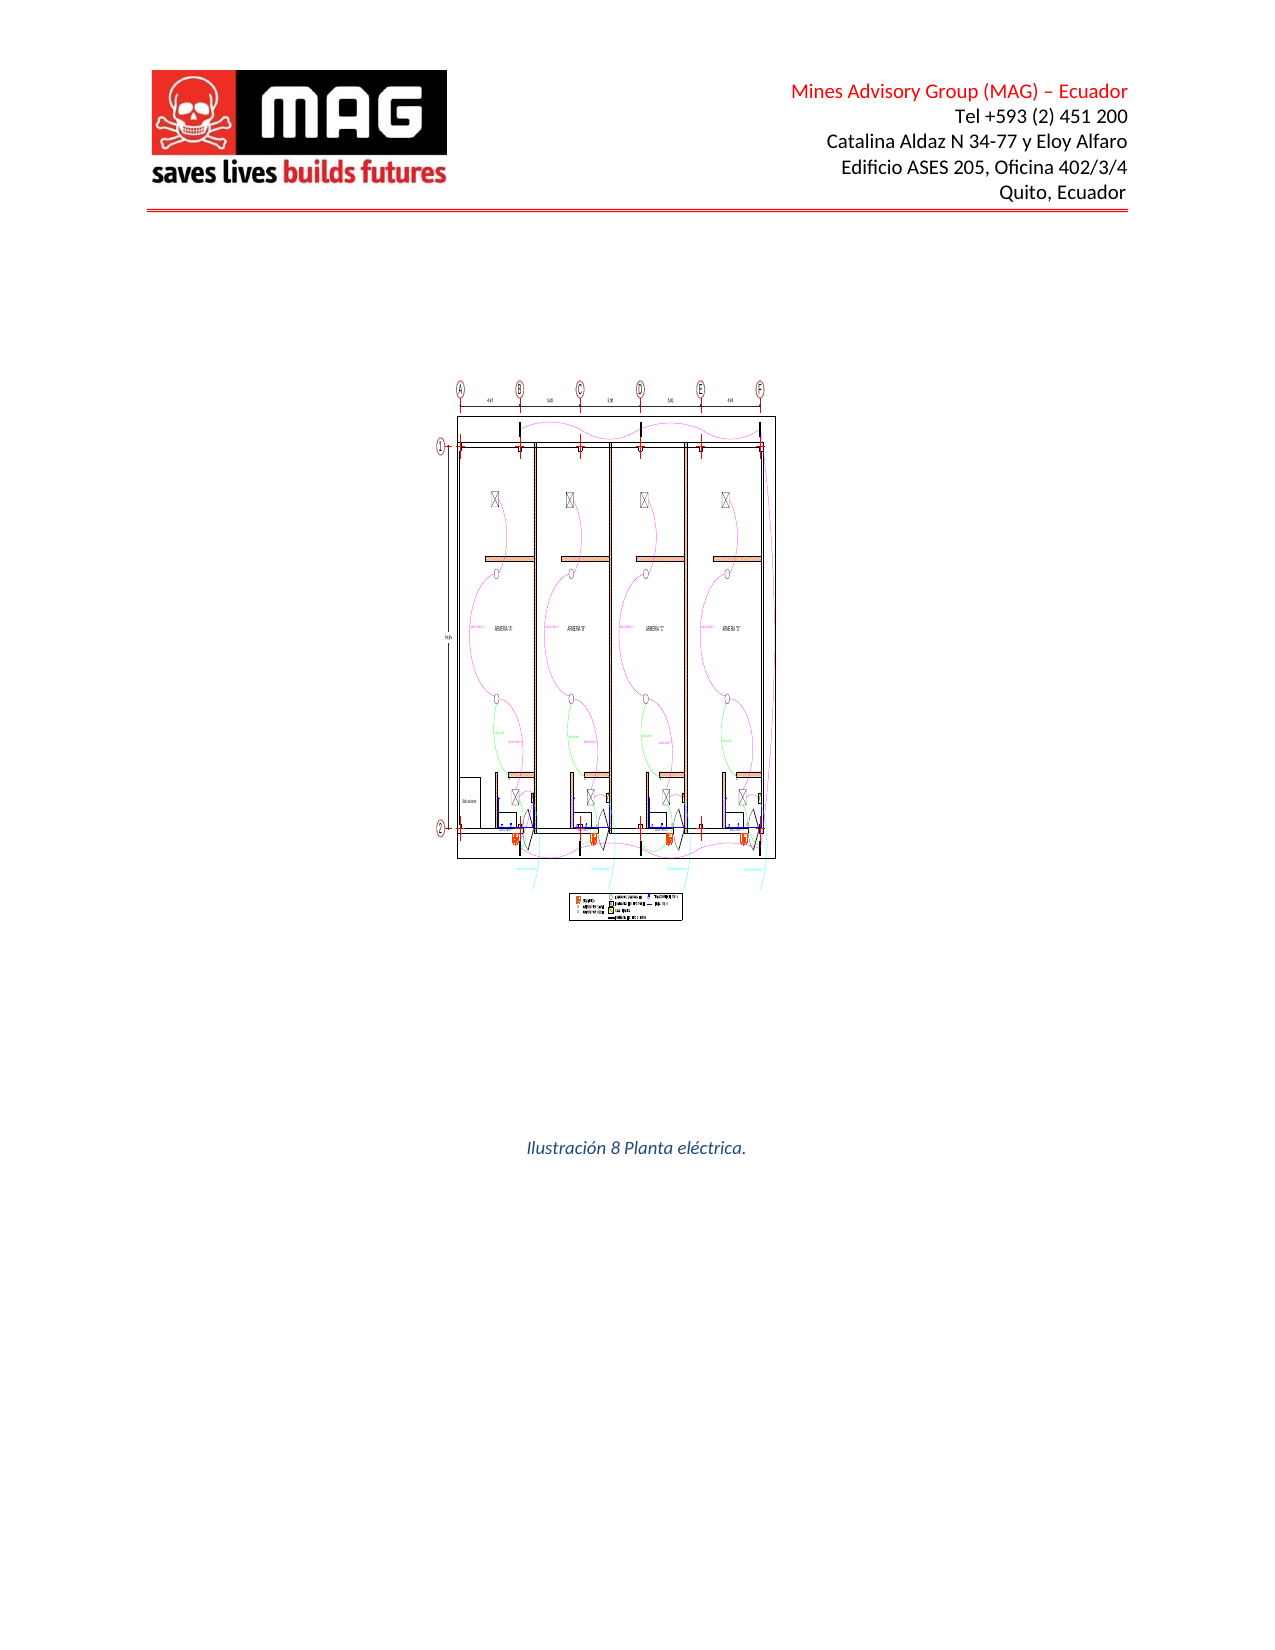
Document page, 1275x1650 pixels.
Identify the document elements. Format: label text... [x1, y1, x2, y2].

text Ilustración 8 Planta eléctrica. [142, 1136, 1133, 1159]
picture [151, 70, 447, 186]
